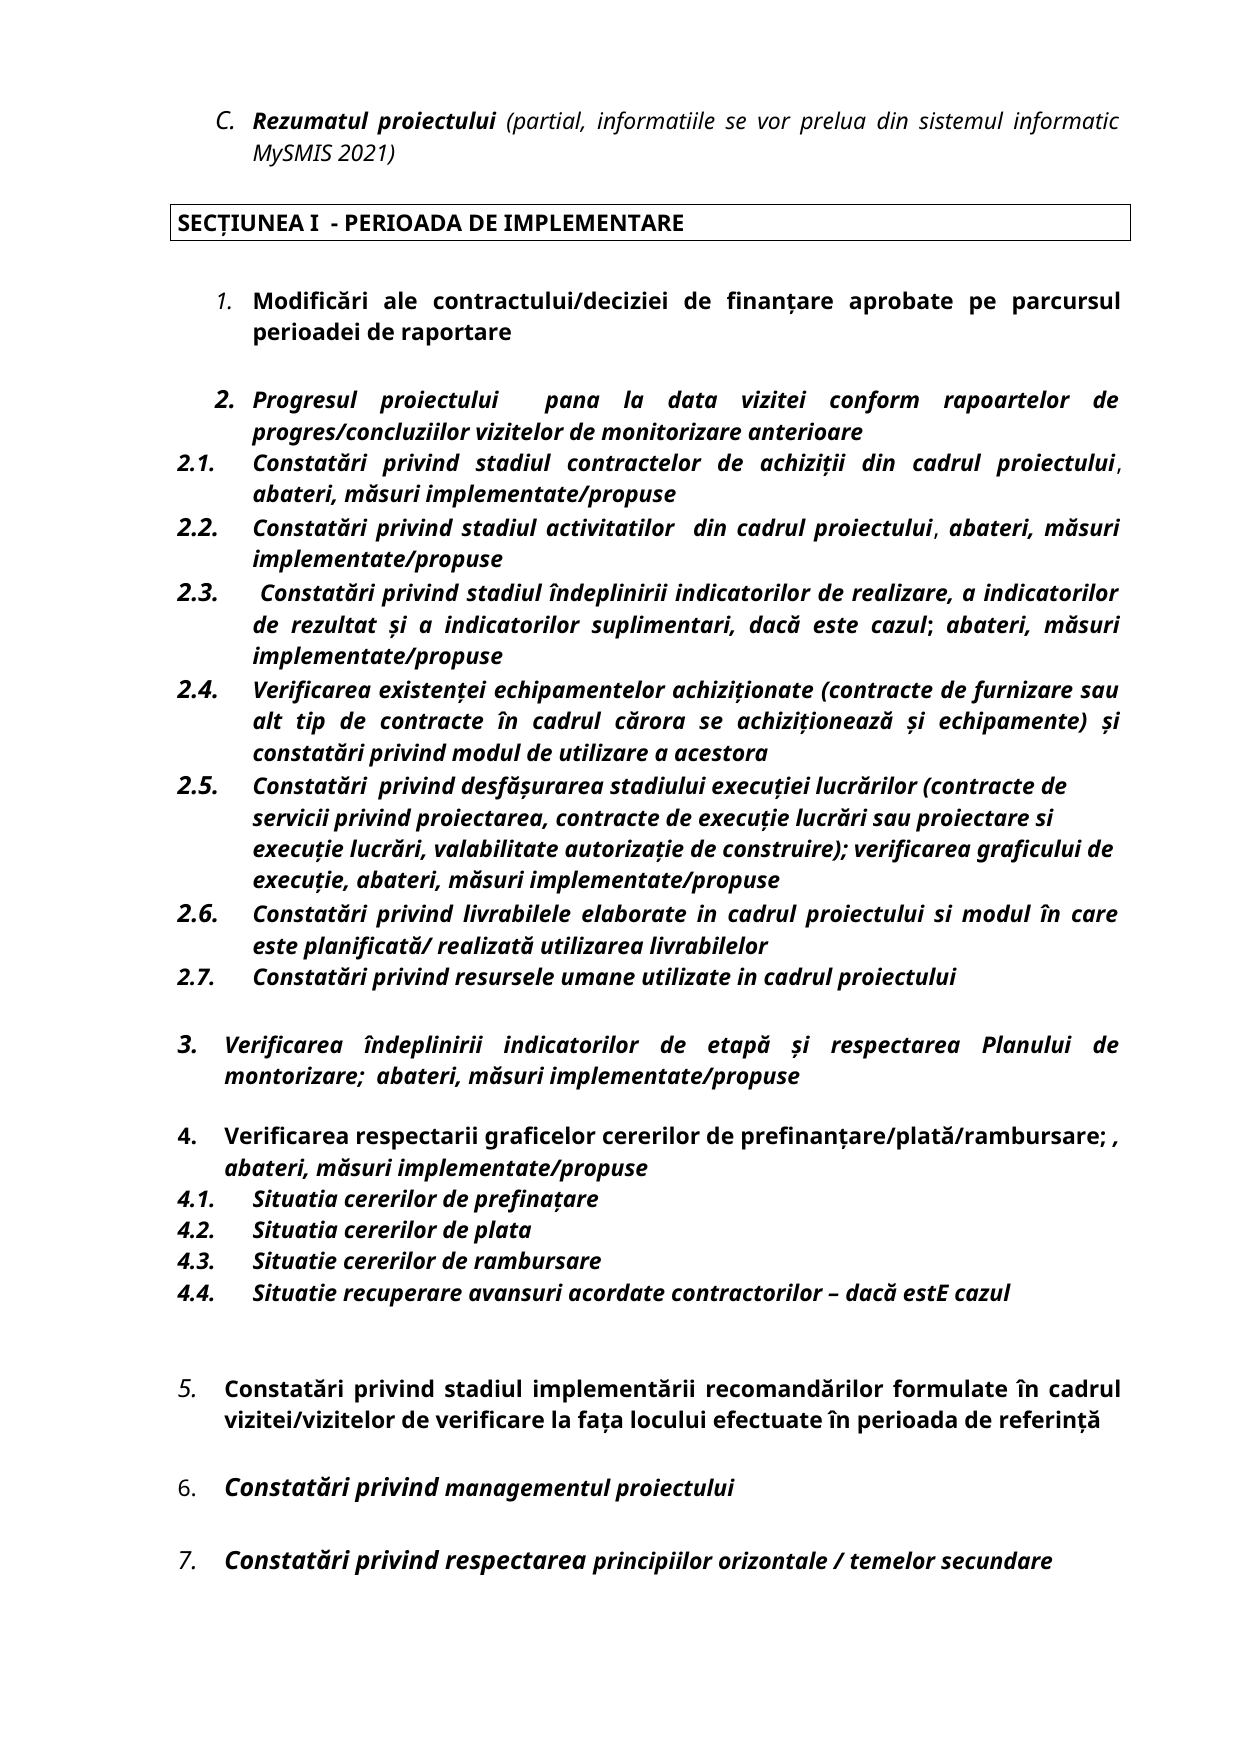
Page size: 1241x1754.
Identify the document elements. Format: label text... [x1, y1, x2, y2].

list Constatări privind stadiul contractelor de achiziții din cadrul proiectului, abateri, măsuri implementate/propuse [177, 447, 1122, 509]
list Constatări privind stadiul activitatilor din cadrul proiectului, abateri, măsuri implementate/propuse [177, 509, 1122, 575]
list Verificarea respectarii graficelor cererilor de prefinanțare/plată/rambursare; , abateri, măsuri implementate/propuse [177, 1120, 1122, 1183]
list Constatări privind respectarea principiilor orizontale / temelor secundare [177, 1543, 1122, 1577]
list Constatări privind resursele umane utilizate in cadrul proiectului [177, 961, 1122, 992]
list Modificări ale contractului/deciziei de finanțare aprobate pe parcursul perioadei de raportare [215, 285, 1122, 347]
list Progresul proiectului pana la data vizitei conform rapoartelor de progres/concluziilor vizitelor de monitorizare anterioare [215, 382, 1122, 447]
list Constatări privind managementul proiectului [177, 1470, 1122, 1504]
text SECȚIUNEA I - PERIOADA DE IMPLEMENTARE [171, 205, 1130, 240]
list Constatări privind livrabilele elaborate in cadrul proiectului si modul în care este planificată/ realizată utilizarea livrabilelor [177, 896, 1122, 961]
list Verificarea existenței echipamentelor achiziționate (contracte de furnizare sau alt tip de contracte în cadrul cărora se achiziționează și echipamente) și constatări privind modul de utilizare a acestora [177, 671, 1122, 768]
list Situatie recuperare avansuri acordate contractorilor – dacă estE cazul [177, 1277, 1122, 1308]
list Situatie cererilor de rambursare [177, 1245, 1122, 1277]
list Situatia cererilor de plata [177, 1214, 1122, 1245]
list Constatări privind stadiul implementării recomandărilor formulate în cadrul vizitei/vizitelor de verificare la fața locului efectuate în perioada de referință [177, 1370, 1122, 1436]
list Constatări privind stadiul îndeplinirii indicatorilor de realizare, a indicatorilor de rezultat și a indicatorilor suplimentari, dacă este cazul; abateri, măsuri implementate/propuse [177, 575, 1122, 671]
list Rezumatul proiectului (partial, informatiile se vor prelua din sistemul informatic MySMIS 2021) [215, 103, 1122, 168]
list Constatări privind desfășurarea stadiului execuției lucrărilor (contracte de servicii privind proiectarea, contracte de execuție lucrări sau proiectare si execuție lucrări, valabilitate autorizație de construire); verificarea graficului de execuție, abateri, măsuri implementate/propuse [177, 768, 1122, 896]
list Verificarea îndeplinirii indicatorilor de etapă și respectarea Planului de montorizare; abateri, măsuri implementate/propuse [177, 1026, 1122, 1092]
list Situatia cererilor de prefinațare [177, 1183, 1122, 1214]
